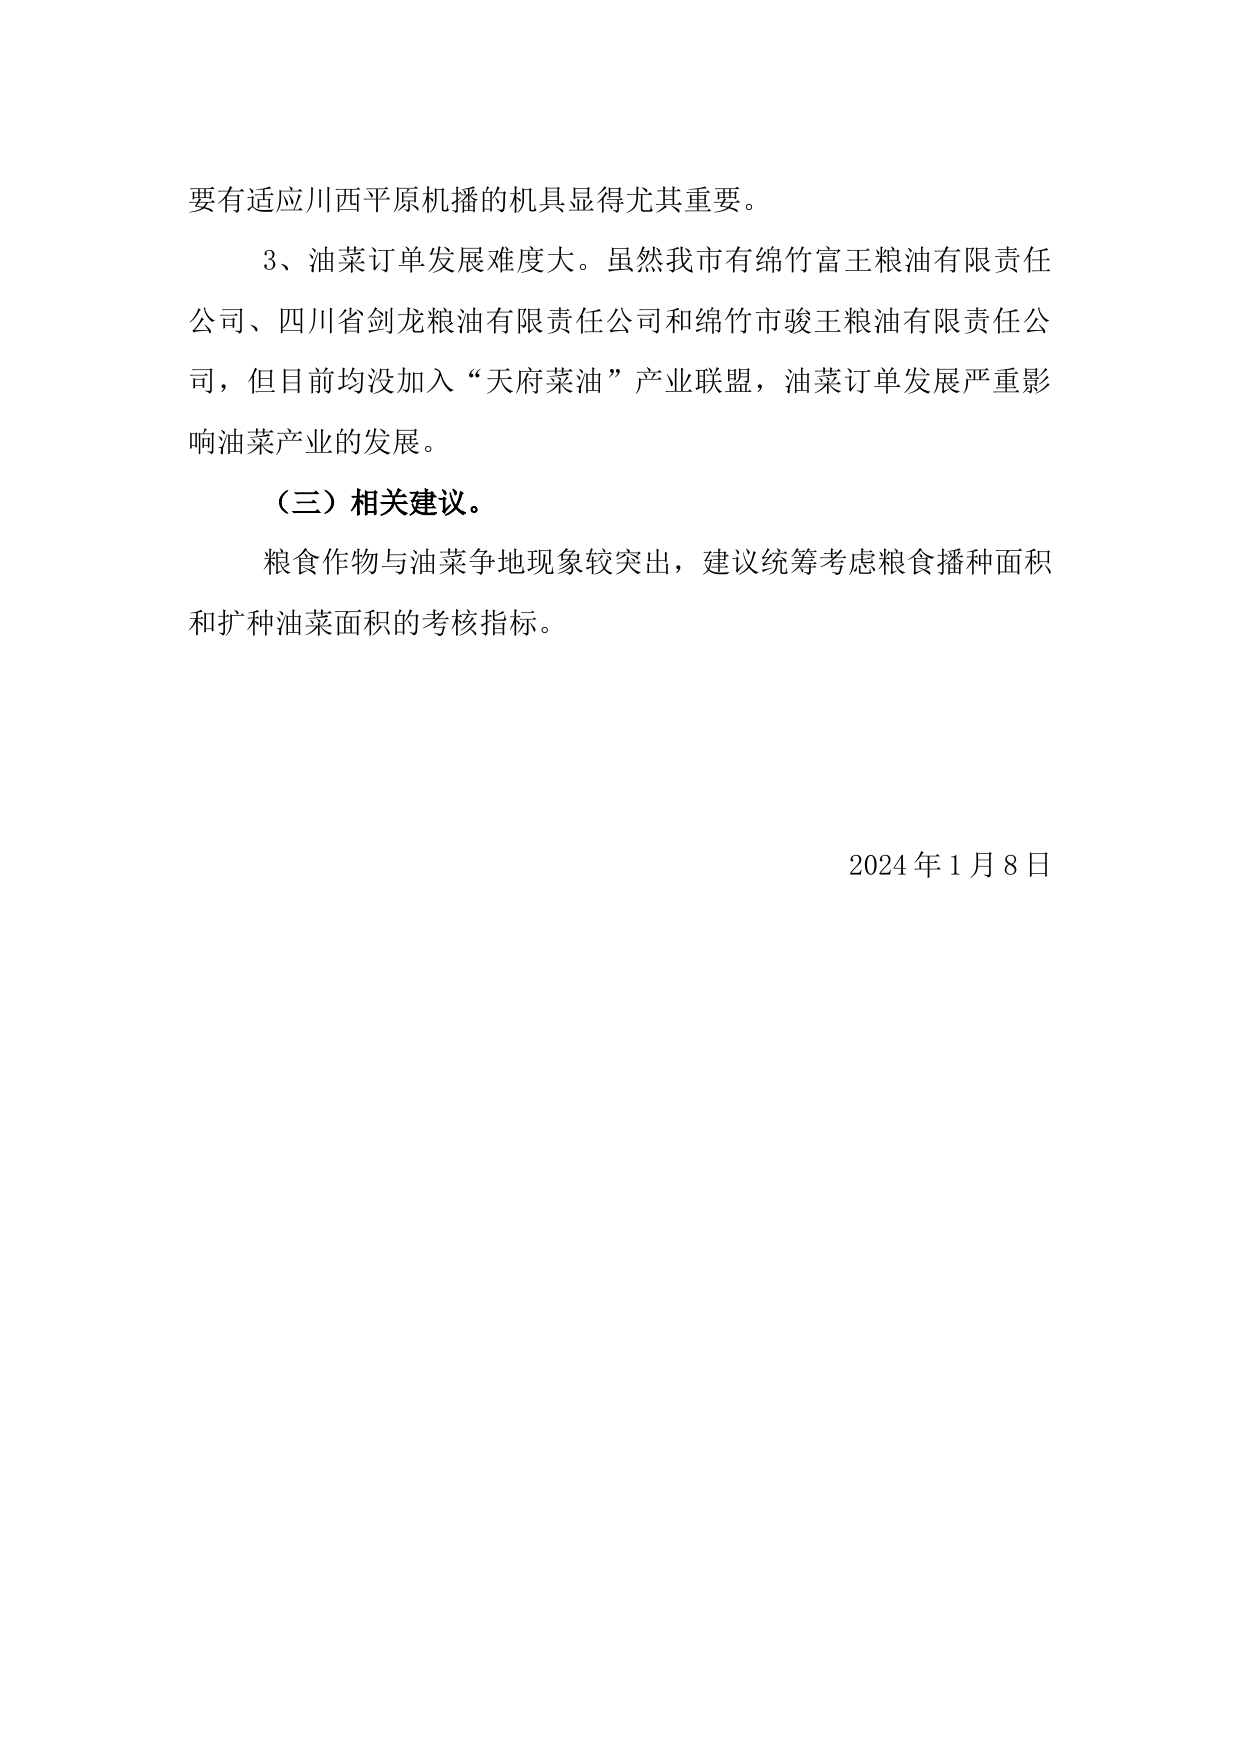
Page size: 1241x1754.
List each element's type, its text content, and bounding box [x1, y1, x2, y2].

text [187, 162, 1053, 222]
text 2024年1月8日 [187, 827, 1053, 887]
text 3、油菜订单发展难度大。虽然我市有绵竹富王粮油有限责任公司、四川省剑龙粮油有限责任公司和绵竹市骏王粮油有限责任公司，但目前均没加入“天府菜油”产业联盟，油菜订单发展严重影响油菜产业的发展。 [187, 222, 1053, 464]
text （三）相关建议。 [187, 464, 1053, 524]
text 粮食作物与油菜争地现象较突出，建议统筹考虑粮食播种面积和扩种油菜面积的考核指标。 [187, 524, 1053, 645]
